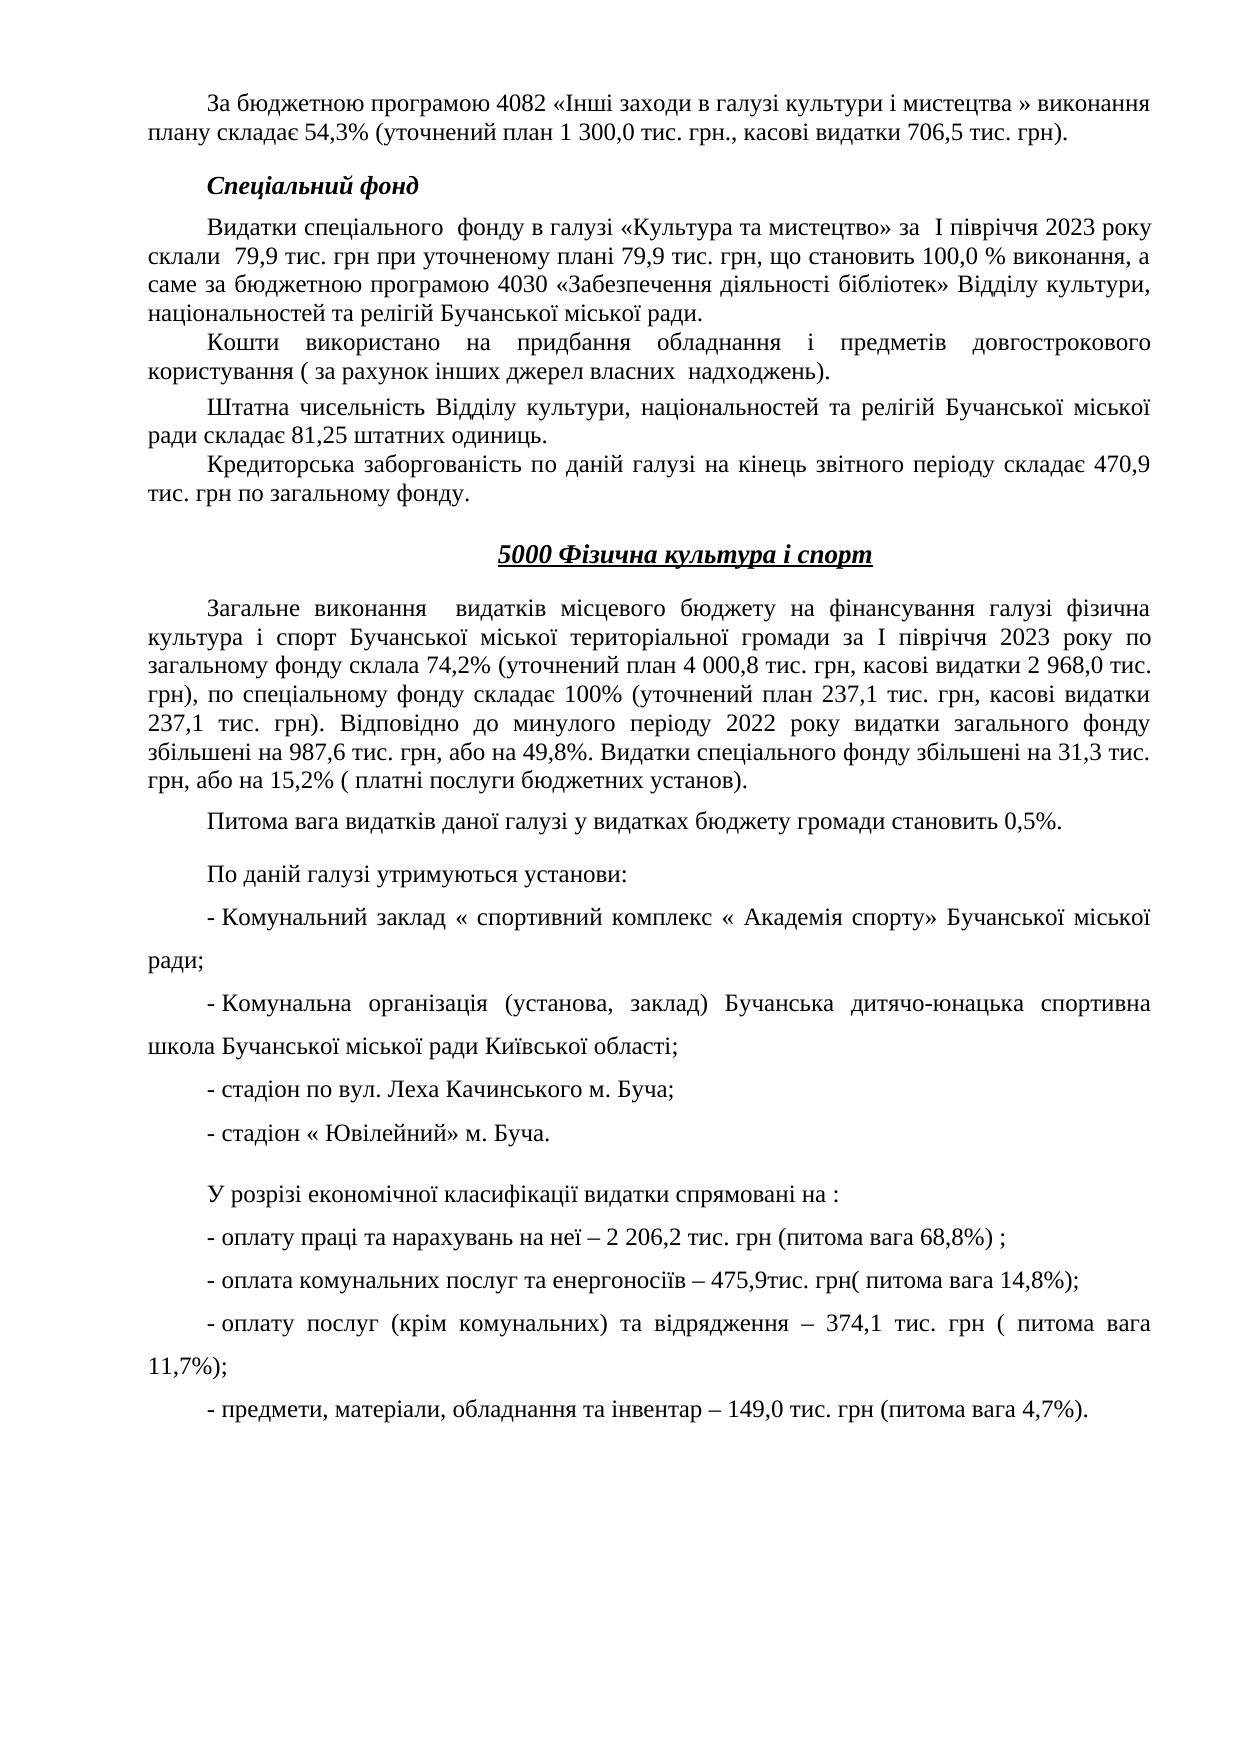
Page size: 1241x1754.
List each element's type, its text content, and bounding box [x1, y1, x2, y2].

text Штатна чисельність Відділу культури, національностей та релігій Бучанської міської ради складає 81,25 штатних одиниць. [148, 392, 1152, 449]
list оплата комунальних послуг та енергоносіїв – 475,9тис. грн( питома вага 14,8%); [148, 1265, 1152, 1294]
text Видатки спеціального фонду в галузі «Культура та мистецтво» за I півріччя 2023 року склали 79,9 тис. грн при уточненому плані 79,9 тис. грн, що становить 100,0 % виконання, а саме за бюджетною програмою 4030 «Забезпечення діяльності бібліотек» Відділу культури, національностей та релігій Бучанської міської ради. [148, 212, 1152, 327]
text За бюджетною програмою 4082 «Інші заходи в галузі культури і мистецтва » виконання плану складає 54,3% (уточнений план 1 300,0 тис. грн., касові видатки 706,5 тис. грн). [148, 88, 1152, 146]
list предмети, матеріали, обладнання та інвентар – 149,0 тис. грн (питома вага 4,7%). [148, 1394, 1152, 1423]
text Питома вага видатків даної галузі у видатках бюджету громади становить 0,5%. [148, 806, 1152, 835]
list оплату послуг (крім комунальних) та відрядження – 374,1 тис. грн ( питома вага 11,7%); [148, 1308, 1152, 1380]
list Комунальна організація (установа, заклад) Бучанська дитячо-юнацька спортивна школа Бучанської міської ради Київської області; [148, 988, 1152, 1060]
text 5000 Фізична культура і спорт [148, 538, 1152, 569]
text Загальне виконання видатків місцевого бюджету на фінансування галузі фізична культура і спорт Бучанської міської територіальної громади за I півріччя 2023 року по загальному фонду склала 74,2% (уточнений план 4 000,8 тис. грн, касові видатки 2 968,0 тис. грн), по спеціальному фонду складає 100% (уточнений план 237,1 тис. грн, касові видатки 237,1 тис. грн). Відповідно до минулого періоду 2022 року видатки загального фонду збільшені на 987,6 тис. грн, або на 49,8%. Видатки спеціального фонду збільшені на 31,3 тис. грн, або на 15,2% ( платні послуги бюджетних установ). [148, 593, 1152, 794]
list оплату праці та нарахувань на неї – 2 206,2 тис. грн (питома вага 68,8%) ; [148, 1222, 1152, 1251]
text Кошти використано на придбання обладнання і предметів довгострокового користування ( за рахунок інших джерел власних надходжень). [148, 327, 1152, 384]
text По даній галузі утримуються установи: [148, 859, 1152, 888]
text Кредиторська заборгованість по даній галузі на кінець звітного періоду складає 470,9 тис. грн по загальному фонду. [148, 449, 1152, 507]
list Комунальний заклад « спортивний комплекс « Академія спорту» Бучанської міської ради; [148, 902, 1152, 974]
list стадіон « Ювілейний» м. Буча. [148, 1118, 1152, 1146]
text Спеціальний фонд [148, 170, 1152, 200]
text У розрізі економічної класифікації видатки спрямовані на : [148, 1179, 1152, 1207]
list стадіон по вул. Леха Качинського м. Буча; [148, 1074, 1152, 1103]
